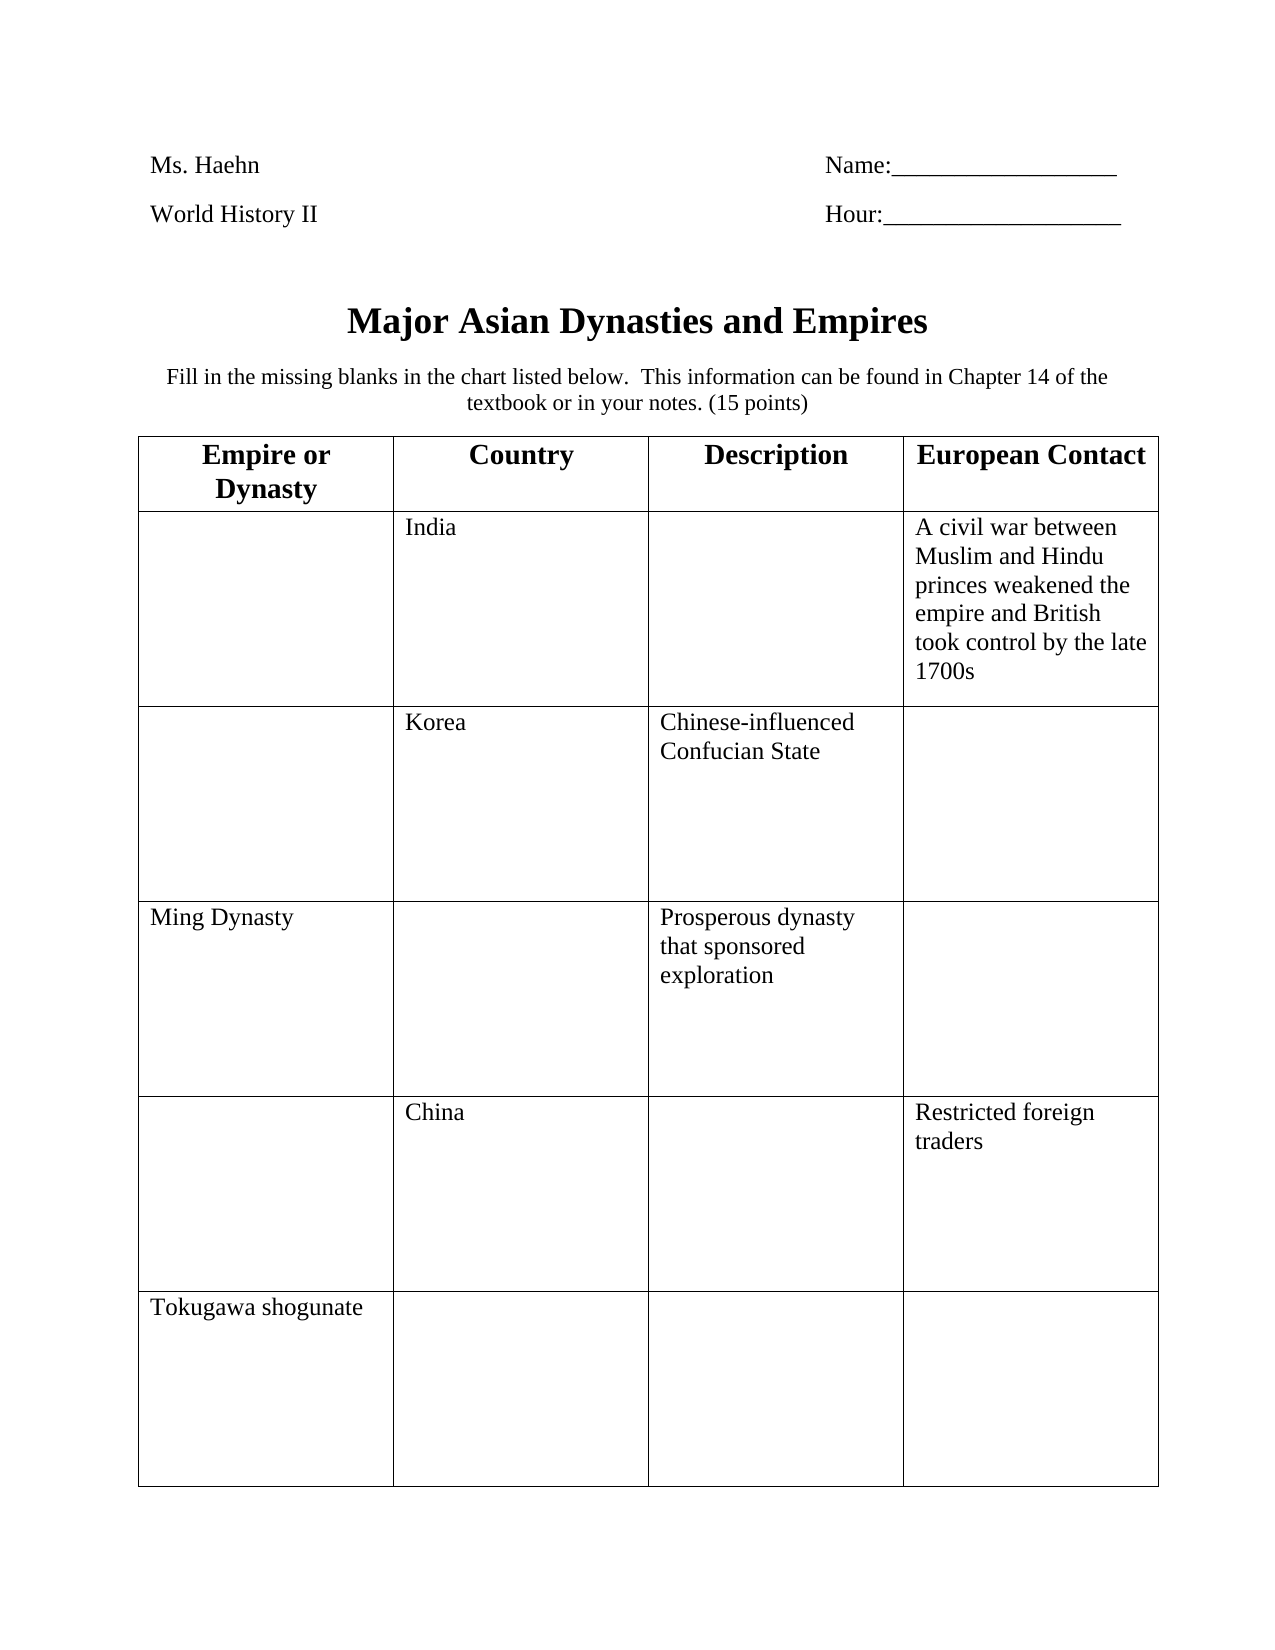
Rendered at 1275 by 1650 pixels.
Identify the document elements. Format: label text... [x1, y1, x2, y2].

table_cell [394, 1292, 648, 1486]
table_cell [394, 902, 648, 1096]
table_cell [904, 1292, 1158, 1486]
table_cell [904, 902, 1158, 1096]
table_cell Korea [394, 707, 648, 901]
table_cell [904, 707, 1158, 901]
text Fill in the missing blanks in the chart listed below. This information can be found in Chapter 14 of the textbook or in your notes. (15 points) [150, 363, 1125, 415]
table_cell Restricted foreign traders [904, 1097, 1158, 1291]
text Major Asian Dynasties and Empires [150, 299, 1125, 342]
table_header Description [649, 437, 903, 511]
table_cell Prosperous dynasty that sponsored exploration [649, 902, 903, 1096]
table_cell [649, 1292, 903, 1486]
table_cell [139, 512, 393, 706]
table_cell India [394, 512, 648, 706]
table_cell China [394, 1097, 648, 1291]
table_cell [139, 707, 393, 901]
table_cell [649, 512, 903, 706]
table_header Empire or Dynasty [139, 437, 393, 511]
table_cell Tokugawa shogunate [139, 1292, 393, 1486]
text World History II Hour:___________________ [150, 199, 1125, 228]
table_cell Ming Dynasty [139, 902, 393, 1096]
table_header European Contact [904, 437, 1158, 511]
text Ms. Haehn Name:__________________ [150, 150, 1125, 179]
table_cell A civil war between Muslim and Hindu princes weakened the empire and British took control by the late 1700s [904, 512, 1158, 706]
table_header Country [394, 437, 648, 511]
table_cell [139, 1097, 393, 1291]
table_cell [649, 1097, 903, 1291]
table_cell Chinese-influenced Confucian State [649, 707, 903, 901]
